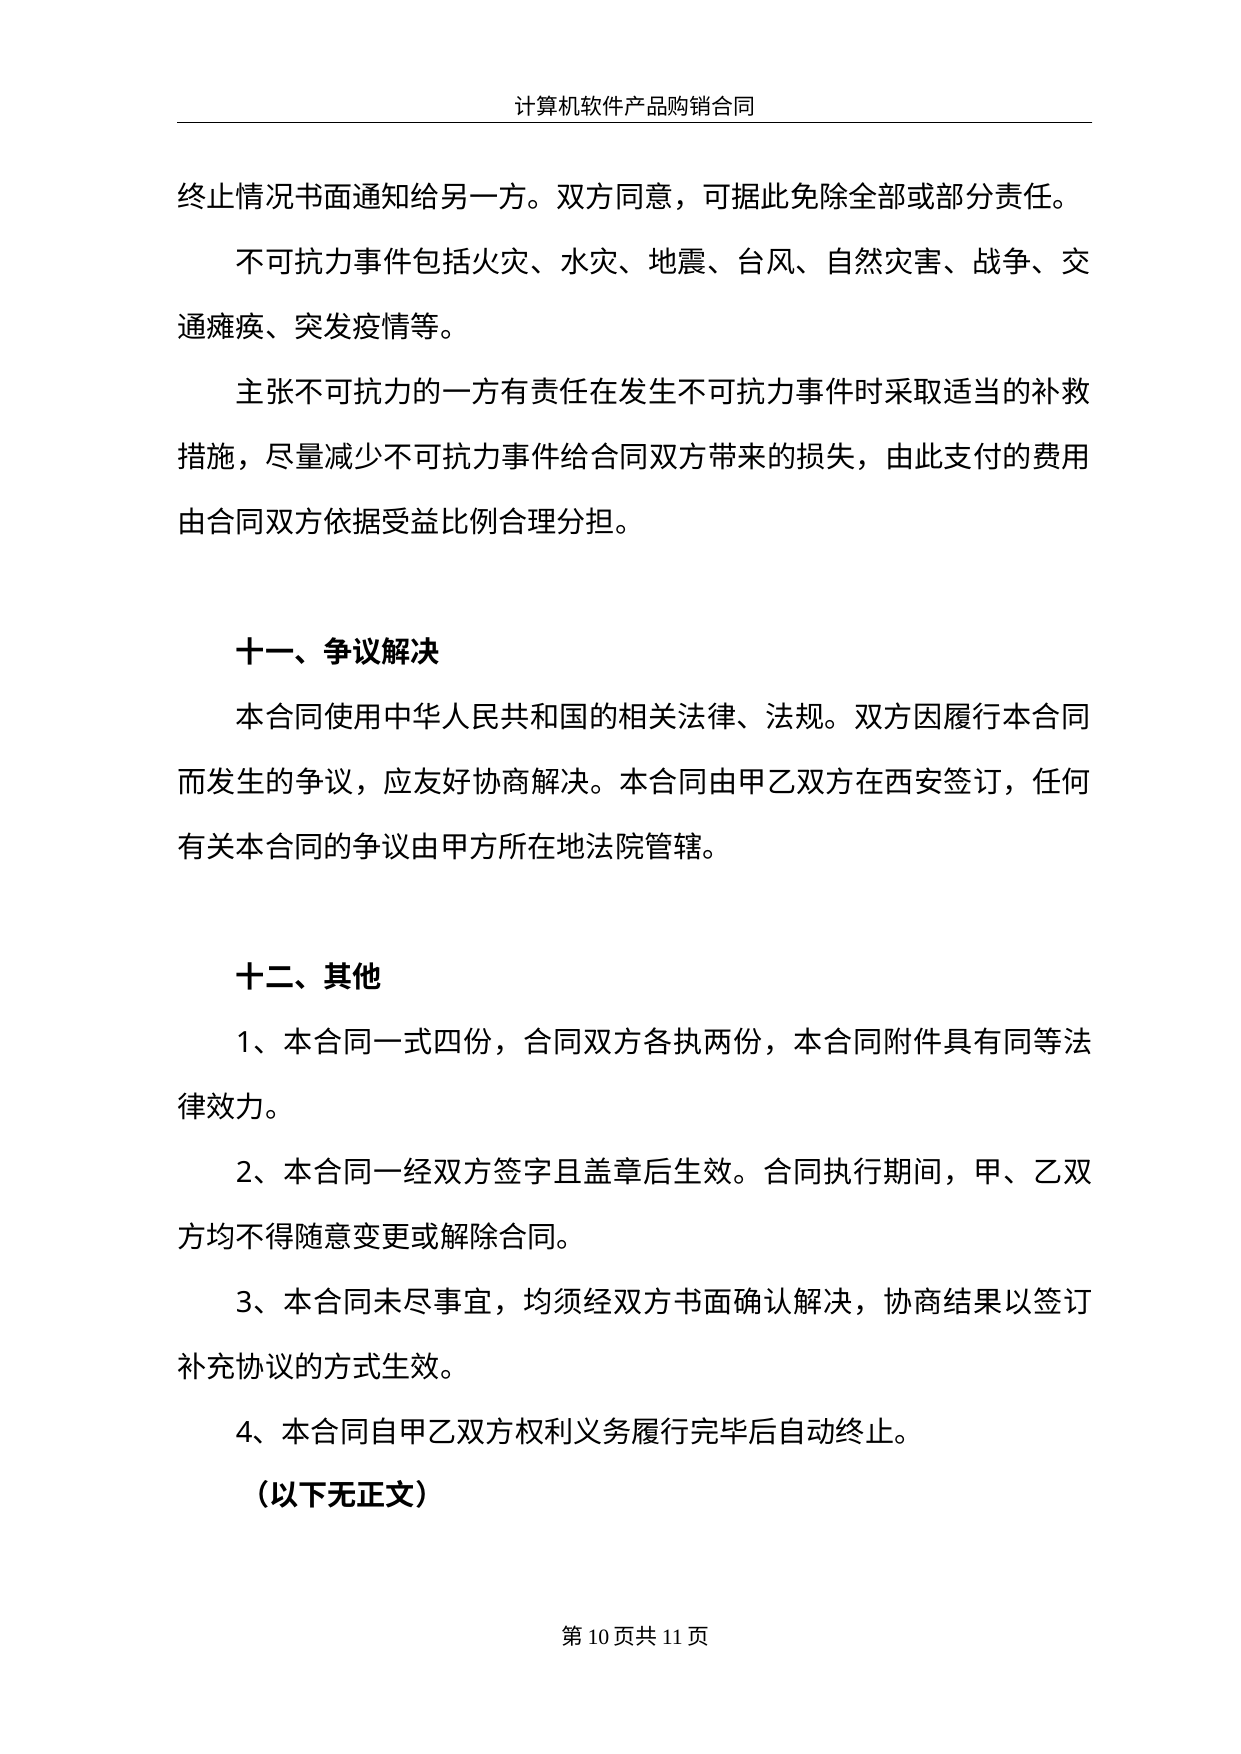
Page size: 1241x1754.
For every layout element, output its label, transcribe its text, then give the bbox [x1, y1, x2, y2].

text （以下无正文） [240, 1462, 1092, 1516]
text 1、本合同一式四份，合同双方各执两份，本合同附件具有同等法律效力。 [177, 1007, 1092, 1137]
text 十一、争议解决 [177, 617, 1092, 682]
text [177, 162, 1092, 227]
text 4、本合同自甲乙双方权利义务履行完毕后自动终止。 [177, 1397, 1092, 1462]
text 十二、其他 [177, 942, 1092, 1007]
text 2、本合同一经双方签字且盖章后生效。合同执行期间，甲、乙双方均不得随意变更或解除合同。 [177, 1137, 1092, 1267]
text 3、本合同未尽事宜，均须经双方书面确认解决，协商结果以签订补充协议的方式生效。 [177, 1267, 1092, 1397]
text 主张不可抗力的一方有责任在发生不可抗力事件时采取适当的补救措施，尽量减少不可抗力事件给合同双方带来的损失，由此支付的费用由合同双方依据受益比例合理分担。 [177, 357, 1092, 552]
text 本合同使用中华人民共和国的相关法律、法规。双方因履行本合同而发生的争议，应友好协商解决。本合同由甲乙双方在西安签订，任何有关本合同的争议由甲方所在地法院管辖。 [177, 682, 1092, 877]
text 不可抗力事件包括火灾、水灾、地震、台风、自然灾害、战争、交通瘫痪、突发疫情等。 [177, 227, 1092, 357]
